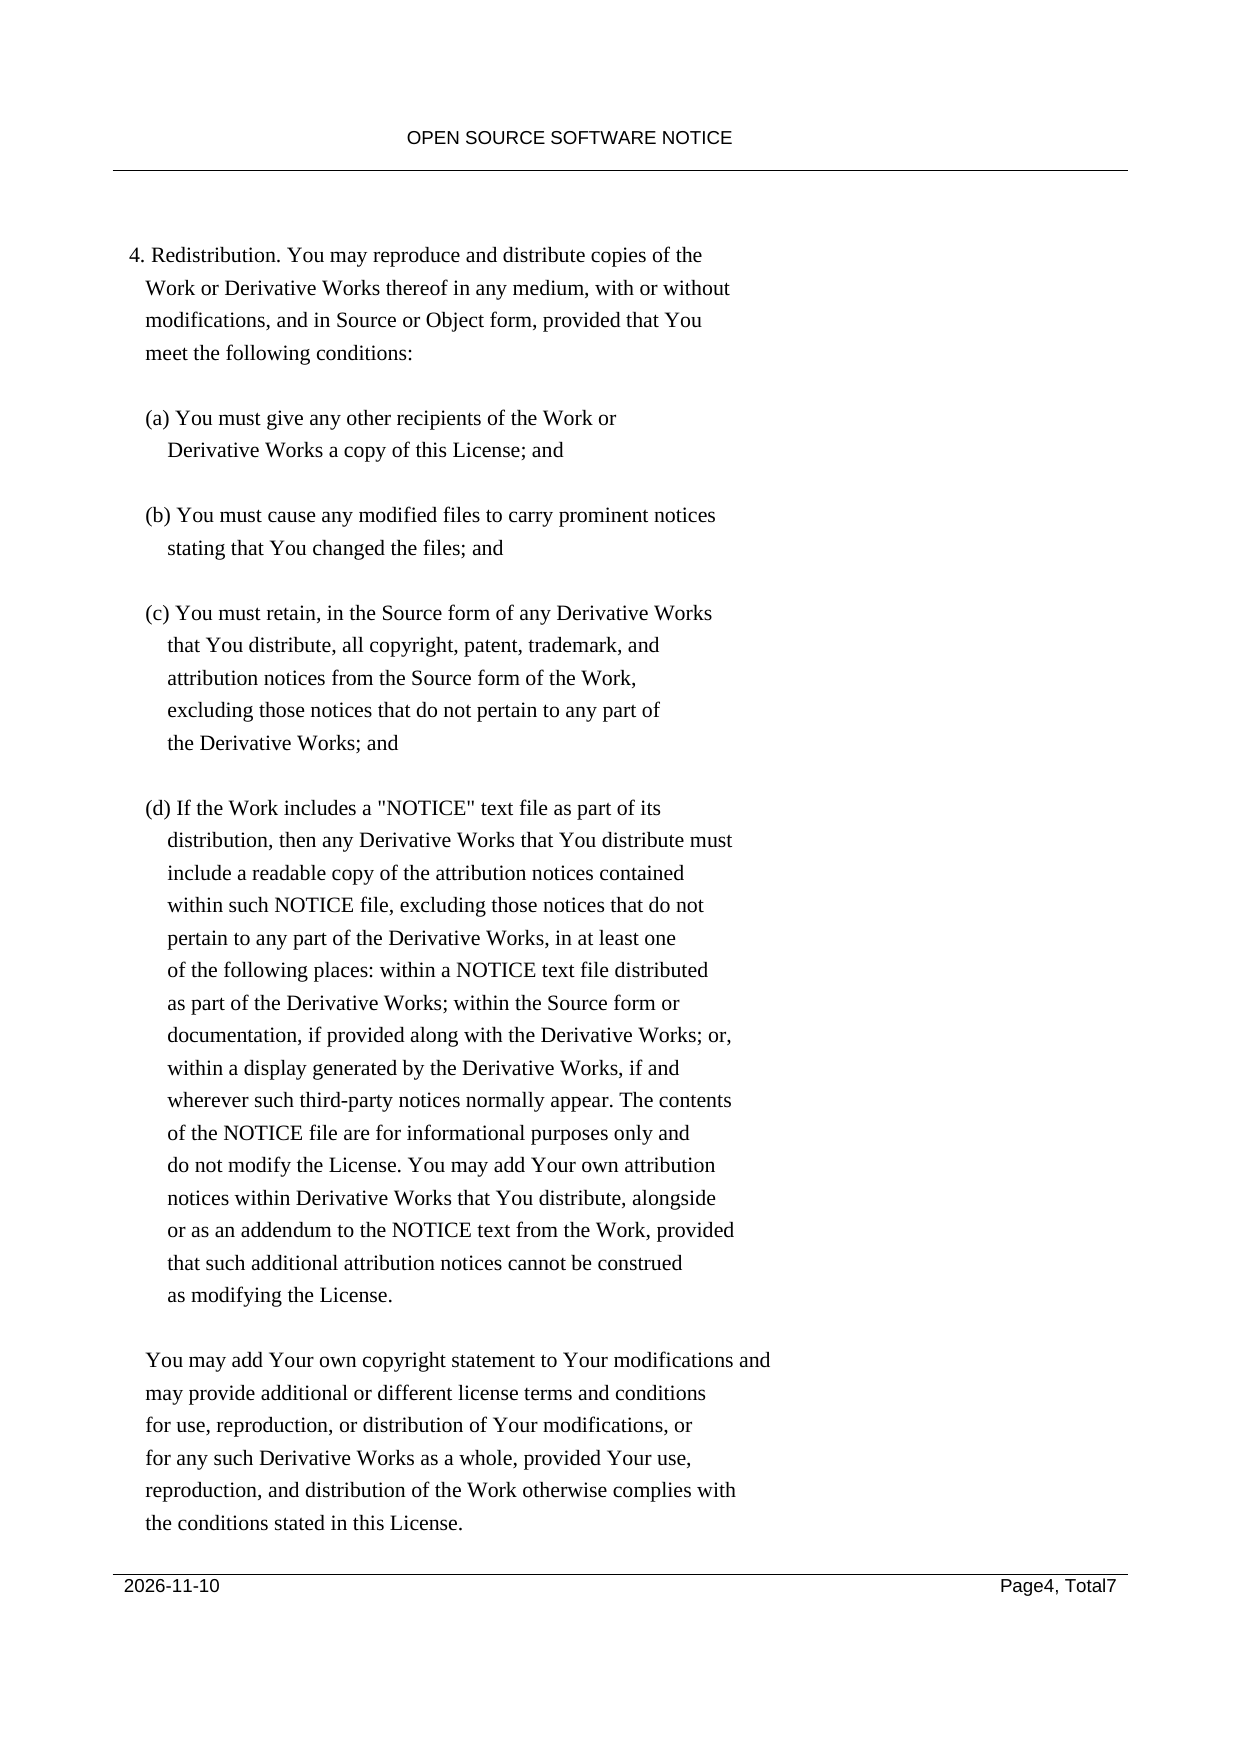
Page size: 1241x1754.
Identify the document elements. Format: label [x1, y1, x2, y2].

text [112, 206, 1128, 1539]
